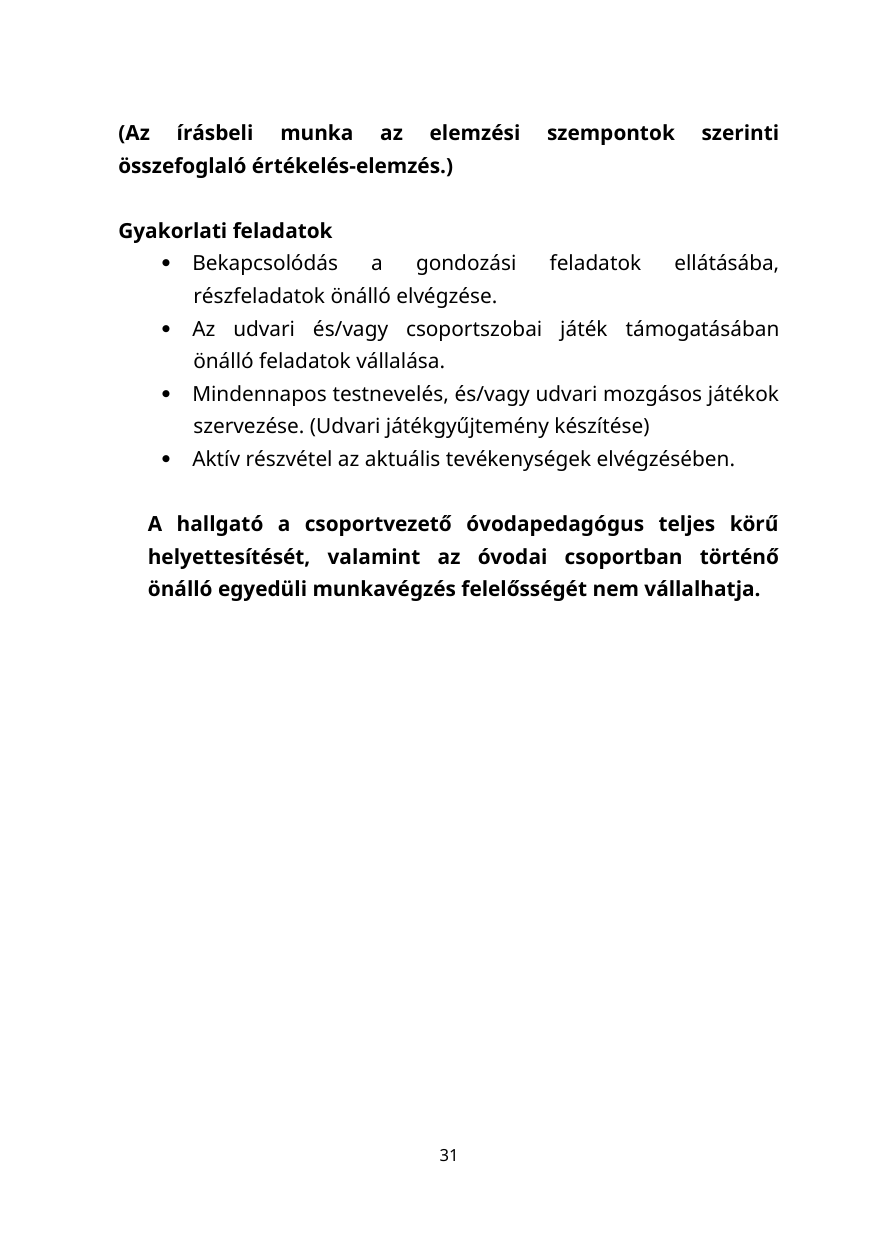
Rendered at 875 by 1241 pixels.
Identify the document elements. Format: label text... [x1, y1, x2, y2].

text Gyakorlati feladatok [118, 216, 779, 244]
list Az udvari és/vagy csoportszobai játék támogatásában önálló feladatok vállalása. [162, 314, 779, 375]
text (Az írásbeli munka az elemzési szempontok szerinti összefoglaló értékelés-elemzés.) [118, 118, 779, 179]
list Mindennapos testnevelés, és/vagy udvari mozgásos játékok szervezése. (Udvari játékgyűjtemény készítése) [162, 379, 779, 440]
list Aktív részvétel az aktuális tevékenységek elvégzésében. [162, 444, 779, 473]
list Bekapcsolódás a gondozási feladatok ellátásába, részfeladatok önálló elvégzése. [162, 248, 779, 309]
text A hallgató a csoportvezető óvodapedagógus teljes körű helyettesítését, valamint az óvodai csoportban történő önálló egyedüli munkavégzés felelősségét nem vállalhatja. [148, 509, 779, 603]
